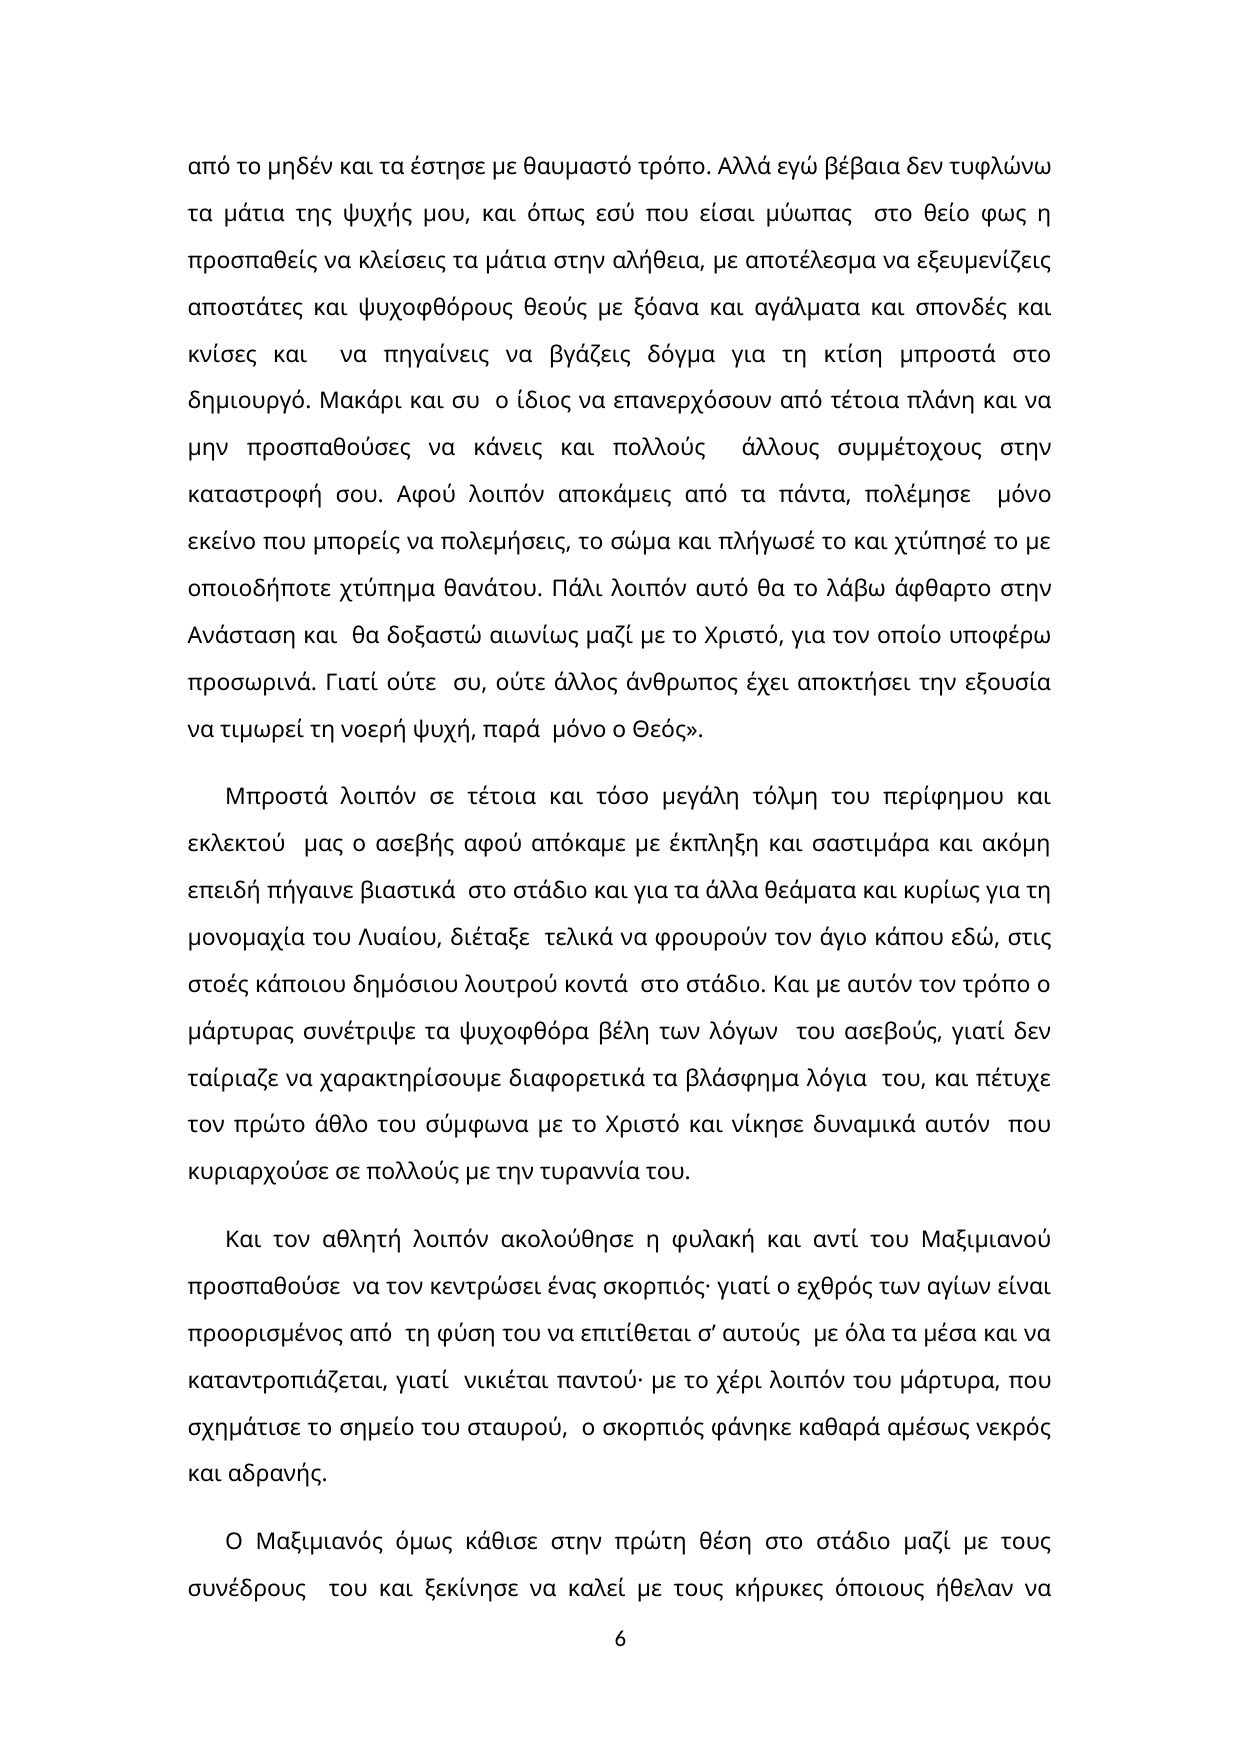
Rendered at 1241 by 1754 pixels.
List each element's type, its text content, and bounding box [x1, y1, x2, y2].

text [187, 1525, 1053, 1603]
text Και τον αθλητή λοιπόν ακολούθησε η φυλακή και αντί του Μαξιμιανού προσπαθούσε να τον κεντρώσει ένας σκορπιός· γιατί ο εχθρός των αγίων είναι προορισμένος από τη φύση του να επιτίθεται σ’ αυτούς με όλα τα μέσα και να καταντροπιάζεται, γιατί νικιέται παντού· με το χέρι λοιπόν του μάρτυρα, που σχημάτισε το σημείο του σταυρού, ο σκορπιός φάνηκε καθαρά αμέσως νεκρός και αδρανής. [187, 1223, 1053, 1488]
text Μπροστά λοιπόν σε τέτοια και τόσο μεγάλη τόλμη του περίφημου και εκλεκτού μας ο ασεβής αφού απόκαμε με έκπληξη και σαστιμάρα και ακόμη επειδή πήγαινε βιαστικά στο στάδιο και για τα άλλα θεάματα και κυρίως για τη μονομαχία του Λυαίου, διέταξε τελικά να φρουρούν τον άγιο κάπου εδώ, στις στοές κάποιου δημόσιου λουτρού κοντά στο στάδιο. Και με αυτόν τον τρόπο ο μάρτυρας συνέτριψε τα ψυχοφθόρα βέλη των λόγων του ασεβούς, γιατί δεν ταίριαζε να χαρακτηρίσουμε διαφορετικά τα βλάσφημα λόγια του, και πέτυχε τον πρώτο άθλο του σύμφωνα με το Χριστό και νίκησε δυναμικά αυτόν που κυριαρχούσε σε πολλούς με την τυραννία του. [187, 780, 1053, 1186]
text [187, 150, 1053, 744]
